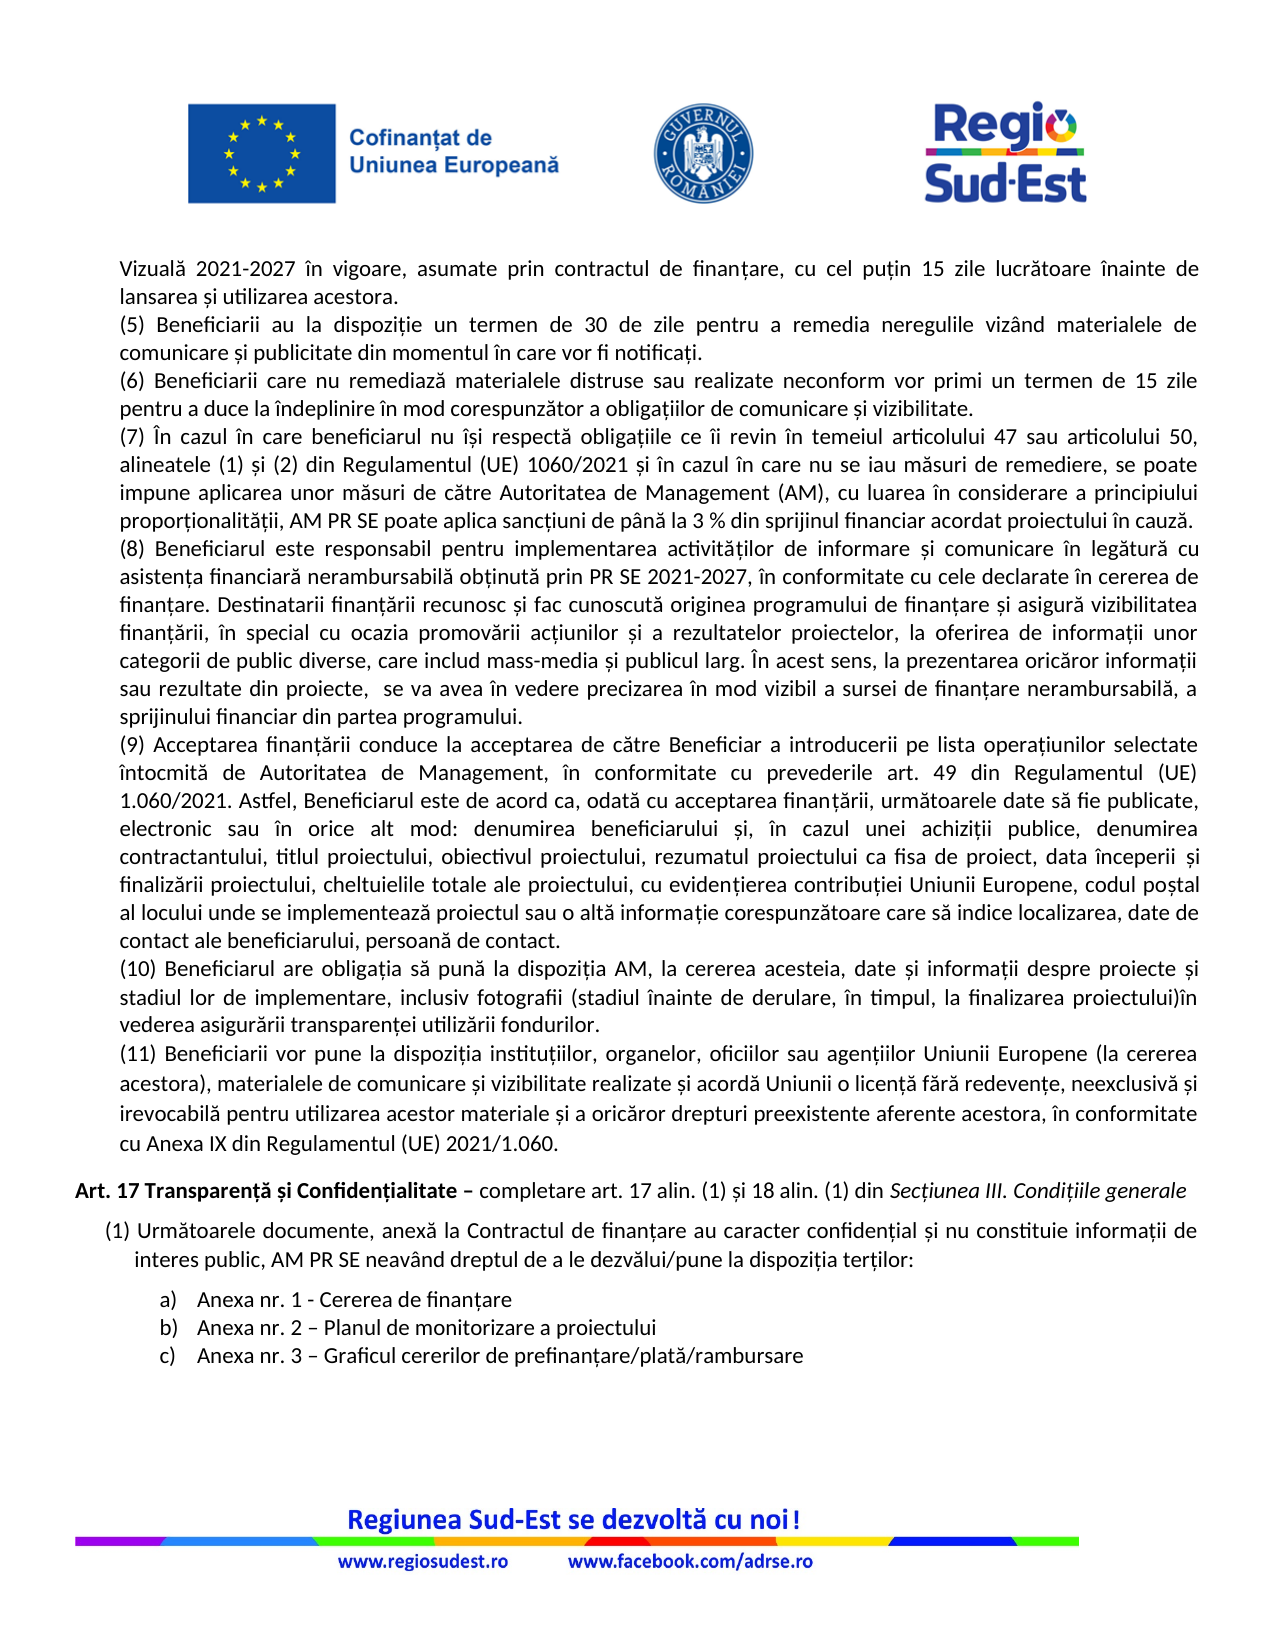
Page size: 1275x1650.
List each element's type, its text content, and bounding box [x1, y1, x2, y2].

text Art. 17 Transparență și Confidențialitate – completare art. 17 alin. (1) și 18 alin. (1) din Secțiunea III. Condițiile generale [75, 1176, 1200, 1204]
list Anexa nr. 2 – Planul de monitorizare a proiectului [159, 1313, 1200, 1341]
text (7) În cazul în care beneficiarul nu își respectă obligațiile ce îi revin în temeiul articolului 47 sau articolului 50, alineatele (1) și (2) din Regulamentul (UE) 1060/2021 și în cazul în care nu se iau măsuri de remediere, se poate impune aplicarea unor măsuri de către Autoritatea de Management (AM), cu luarea în considerare a principiului proporționalității, AM PR SE poate aplica sancțiuni de până la 3 % din sprijinul financiar acordat proiectului în cauză. [119, 422, 1200, 534]
text (10) Beneficiarul are obligaţia să pună la dispoziţia AM, la cererea acesteia, date şi informaţii despre proiecte şi stadiul lor de implementare, inclusiv fotografii (stadiul înainte de derulare, în timpul, la finalizarea proiectului)în vederea asigurării transparenței utilizării fondurilor. [119, 954, 1200, 1039]
picture [75, 1508, 1079, 1577]
text (9) Acceptarea finanţării conduce la acceptarea de către Beneficiar a introducerii pe lista operațiunilor selectate întocmită de Autoritatea de Management, în conformitate cu prevederile art. 49 din Regulamentul (UE) 1.060/2021. Astfel, Beneficiarul este de acord ca, odată cu acceptarea finanţării, următoarele date să fie publicate, electronic sau în orice alt mod: denumirea beneficiarului și, în cazul unei achiziții publice, denumirea contractantului, titlul proiectului, obiectivul proiectului, rezumatul proiectului ca fisa de proiect, data începerii şi finalizării proiectului, cheltuielile totale ale proiectului, cu evidenţierea contribuţiei Uniunii Europene, codul poştal al locului unde se implementează proiectul sau o altă informaţie corespunzătoare care să indice localizarea, date de contact ale beneficiarului, persoană de contact. [119, 730, 1200, 954]
list Anexa nr. 3 – Graficul cererilor de prefinanțare/plată/rambursare [159, 1341, 1200, 1369]
text (8) Beneficiarul este responsabil pentru implementarea activităţilor de informare şi comunicare în legătură cu asistenţa financiară nerambursabilă obţinută prin PR SE 2021-2027, în conformitate cu cele declarate în cererea de finanţare. Destinatarii finanțării recunosc și fac cunoscută originea programului de finanțare și asigură vizibilitatea finanțării, în special cu ocazia promovării acțiunilor și a rezultatelor proiectelor, la oferirea de informații unor categorii de public diverse, care includ mass-media și publicul larg. În acest sens, la prezentarea oricăror informații sau rezultate din proiecte, se va avea în vedere precizarea în mod vizibil a sursei de finanțare nerambursabilă, a sprijinului financiar din partea programului. [119, 534, 1200, 730]
list Anexa nr. 1 - Cererea de finanţare [159, 1285, 1200, 1313]
text (11) Beneficiarii vor pune la dispoziția instituțiilor, organelor, oficiilor sau agențiilor Uniunii Europene (la cererea acestora), materialele de comunicare și vizibilitate realizate și acordă Uniunii o licență fără redevențe, neexclusivă și irevocabilă pentru utilizarea acestor materiale și a oricăror drepturi preexistente aferente acestora, în conformitate cu Anexa IX din Regulamentul (UE) 2021/1.060. [119, 1039, 1200, 1157]
picture [155, 73, 1120, 226]
text (5) Beneficiarii au la dispoziție un termen de 30 de zile pentru a remedia neregulile vizând materialele de comunicare și publicitate din momentul în care vor fi notificați. [119, 310, 1200, 366]
text (1) Următoarele documente, anexă la Contractul de finanțare au caracter confidențial și nu constituie informații de interes public, AM PR SE neavând dreptul de a le dezvălui/pune la dispoziția terților: [104, 1217, 1200, 1273]
text (6) Beneficiarii care nu remediază materialele distruse sau realizate neconform vor primi un termen de 15 zile pentru a duce la îndeplinire în mod corespunzător a obligațiilor de comunicare și vizibilitate. [119, 366, 1200, 422]
